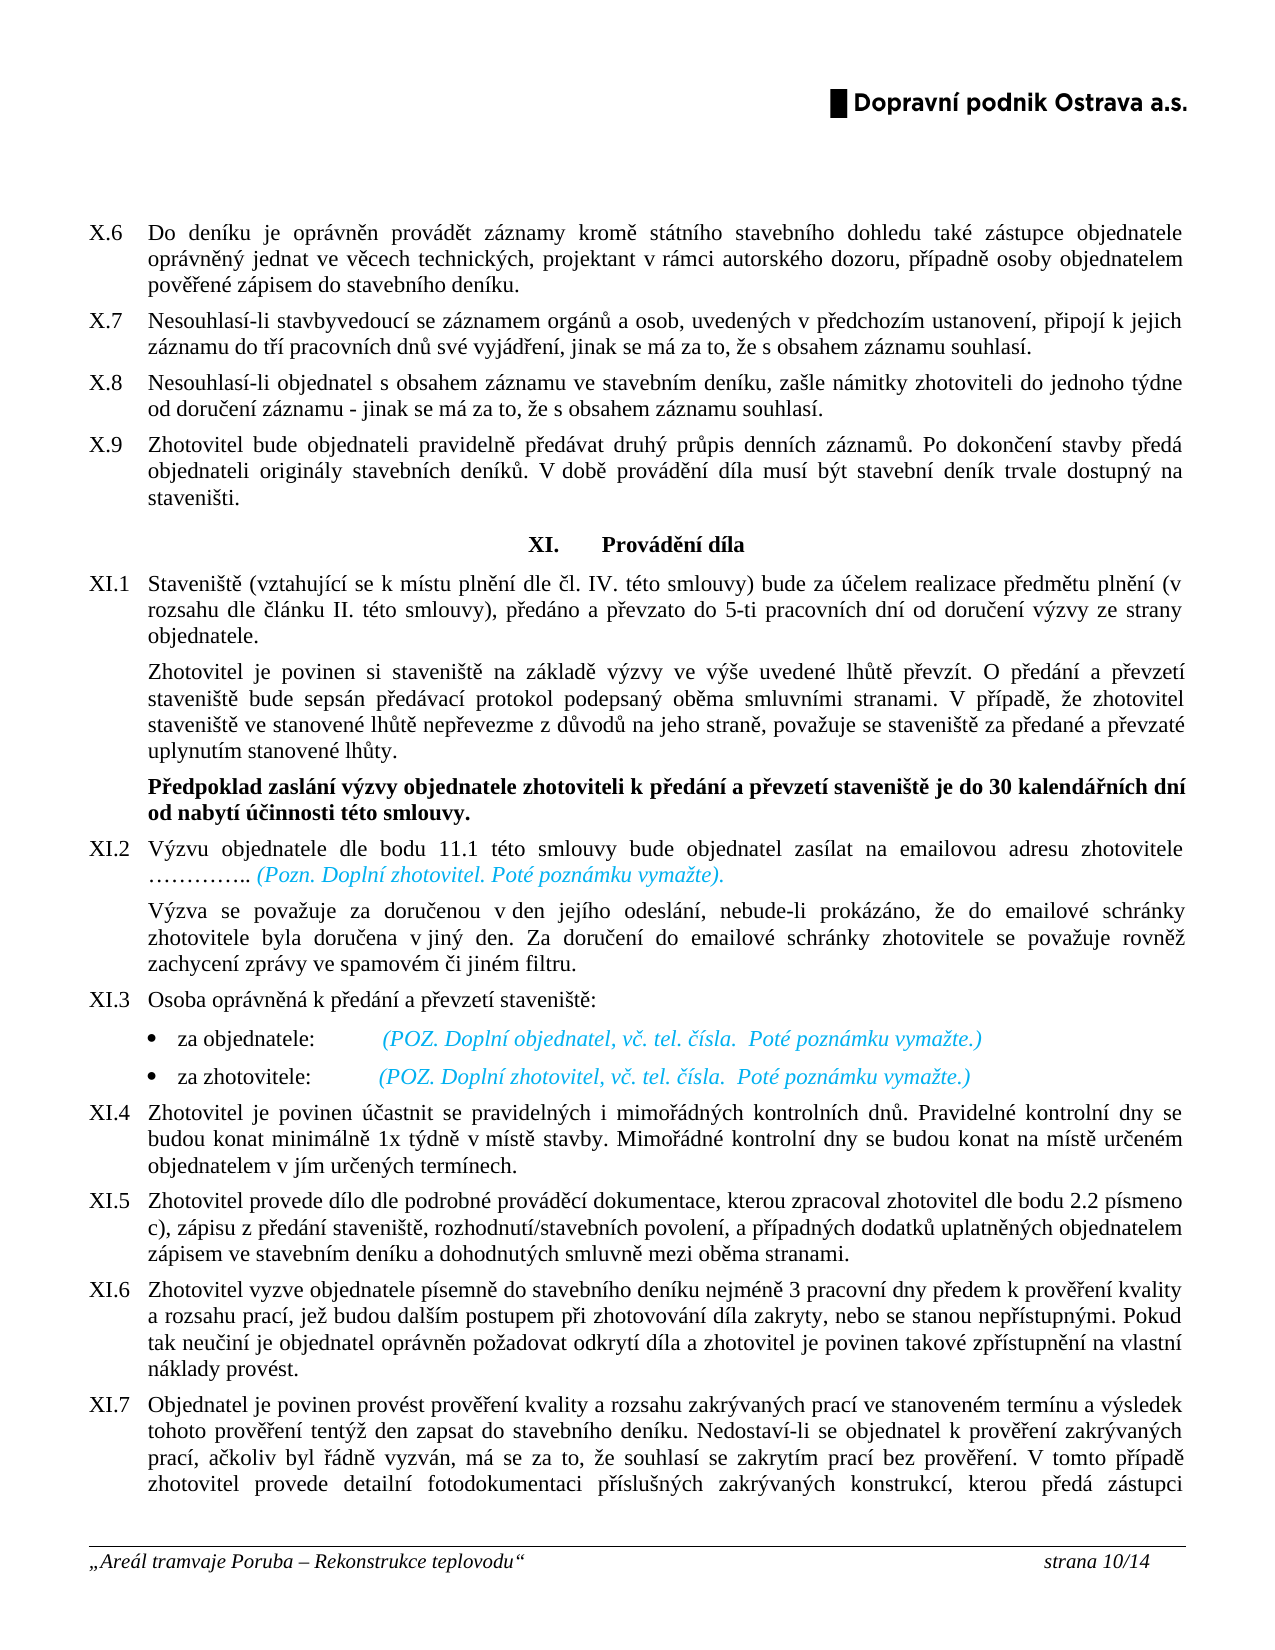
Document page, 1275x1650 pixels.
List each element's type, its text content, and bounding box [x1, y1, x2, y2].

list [89, 1391, 1184, 1496]
text Výzva se považuje za doručenou v den jejího odeslání, nebude-li prokázáno, že do emailové schránky zhotovitele byla doručena v jiný den. Za doručení do emailové schránky zhotovitele se považuje rovněž zachycení zprávy ve spamovém či jiném filtru. [148, 897, 1186, 976]
list Zhotovitel bude objednateli pravidelně předávat druhý průpis denních záznamů. Po dokončení stavby předá objednateli originály stavebních deníků. V době provádění díla musí být stavební deník trvale dostupný na staveništi. [89, 431, 1184, 510]
text Předpoklad zaslání výzvy objednatele zhotoviteli k předání a převzetí staveniště je do 30 kalendářních dní od nabytí účinnosti této smlouvy. [148, 773, 1186, 826]
list za zhotovitele: investi(POZ. Doplní zhotovitel, vč. tel. čísla. Poté poznámku vymažte.) [148, 1063, 1186, 1090]
list Staveniště (vztahující se k místu plnění dle čl. IV. této smlouvy) bude za účelem realizace předmětu plnění (v rozsahu dle článku II. této smlouvy), předáno a převzato do 5-ti pracovních dní od doručení výzvy ze strany objednatele. [89, 570, 1184, 649]
list Osoba oprávněná k předání a převzetí staveniště: [89, 986, 1184, 1012]
list Nesouhlasí-li objednatel s obsahem záznamu ve stavebním deníku, zašle námitky zhotoviteli do jednoho týdne od doručení záznamu - jinak se má za to, že s obsahem záznamu souhlasí. [89, 369, 1184, 422]
list Zhotovitel je povinen účastnit se pravidelných i mimořádných kontrolních dnů. Pravidelné kontrolní dny se budou konat minimálně 1x týdně v místě stavby. Mimořádné kontrolní dny se budou konat na místě určeném objednatelem v jím určených termínech. [89, 1099, 1184, 1178]
list Do deníku je oprávněn provádět záznamy kromě státního stavebního dohledu také zástupce objednatele oprávněný jednat ve věcech technických, projektant v rámci autorského dozoru, případně osoby objednatelem pověřené zápisem do stavebního deníku. [89, 218, 1184, 298]
list Zhotovitel provede dílo dle podrobné prováděcí dokumentace, kterou zpracoval zhotovitel dle bodu 2.2 písmeno c), zápisu z předání staveniště, rozhodnutí/stavebních povolení, a případných dodatků uplatněných objednatelem zápisem ve stavebním deníku a dohodnutých smluvně mezi oběma stranami. [89, 1188, 1184, 1267]
subtitle Provádění díla [89, 531, 1184, 557]
list Zhotovitel vyzve objednatele písemně do stavebního deníku nejméně 3 pracovní dny předem k prověření kvality a rozsahu prací, jež budou dalším postupem při zhotovování díla zakryty, nebo se stanou nepřístupnými. Pokud tak neučiní je objednatel oprávněn požadovat odkrytí díla a zhotovitel je povinen takové zpřístupnění na vlastní náklady provést. [89, 1276, 1184, 1381]
text Zhotovitel je povinen si staveniště na základě výzvy ve výše uvedené lhůtě převzít. O předání a převzetí staveniště bude sepsán předávací protokol podepsaný oběma smluvními stranami. V případě, že zhotovitel staveniště ve stanovené lhůtě nepřevezme z důvodů na jeho straně, považuje se staveniště za předané a převzaté uplynutím stanovené lhůty. [148, 658, 1186, 764]
list Nesouhlasí-li stavbyvedoucí se záznamem orgánů a osob, uvedených v předchozím ustanovení, připojí k jejich záznamu do tří pracovních dnů své vyjádření, jinak se má za to, že s obsahem záznamu souhlasí. [89, 307, 1184, 360]
picture [830, 89, 1187, 118]
list Výzvu objednatele dle bodu 11.1 této smlouvy bude objednatel zasílat na emailovou adresu zhotovitele ………….. (Pozn. Doplní zhotovitel. Poté poznámku vymažte). [89, 835, 1184, 888]
list za objednatele: investi(POZ. Doplní objednatel, vč. tel. čísla. Poté poznámku vymažte.) [148, 1024, 1186, 1051]
